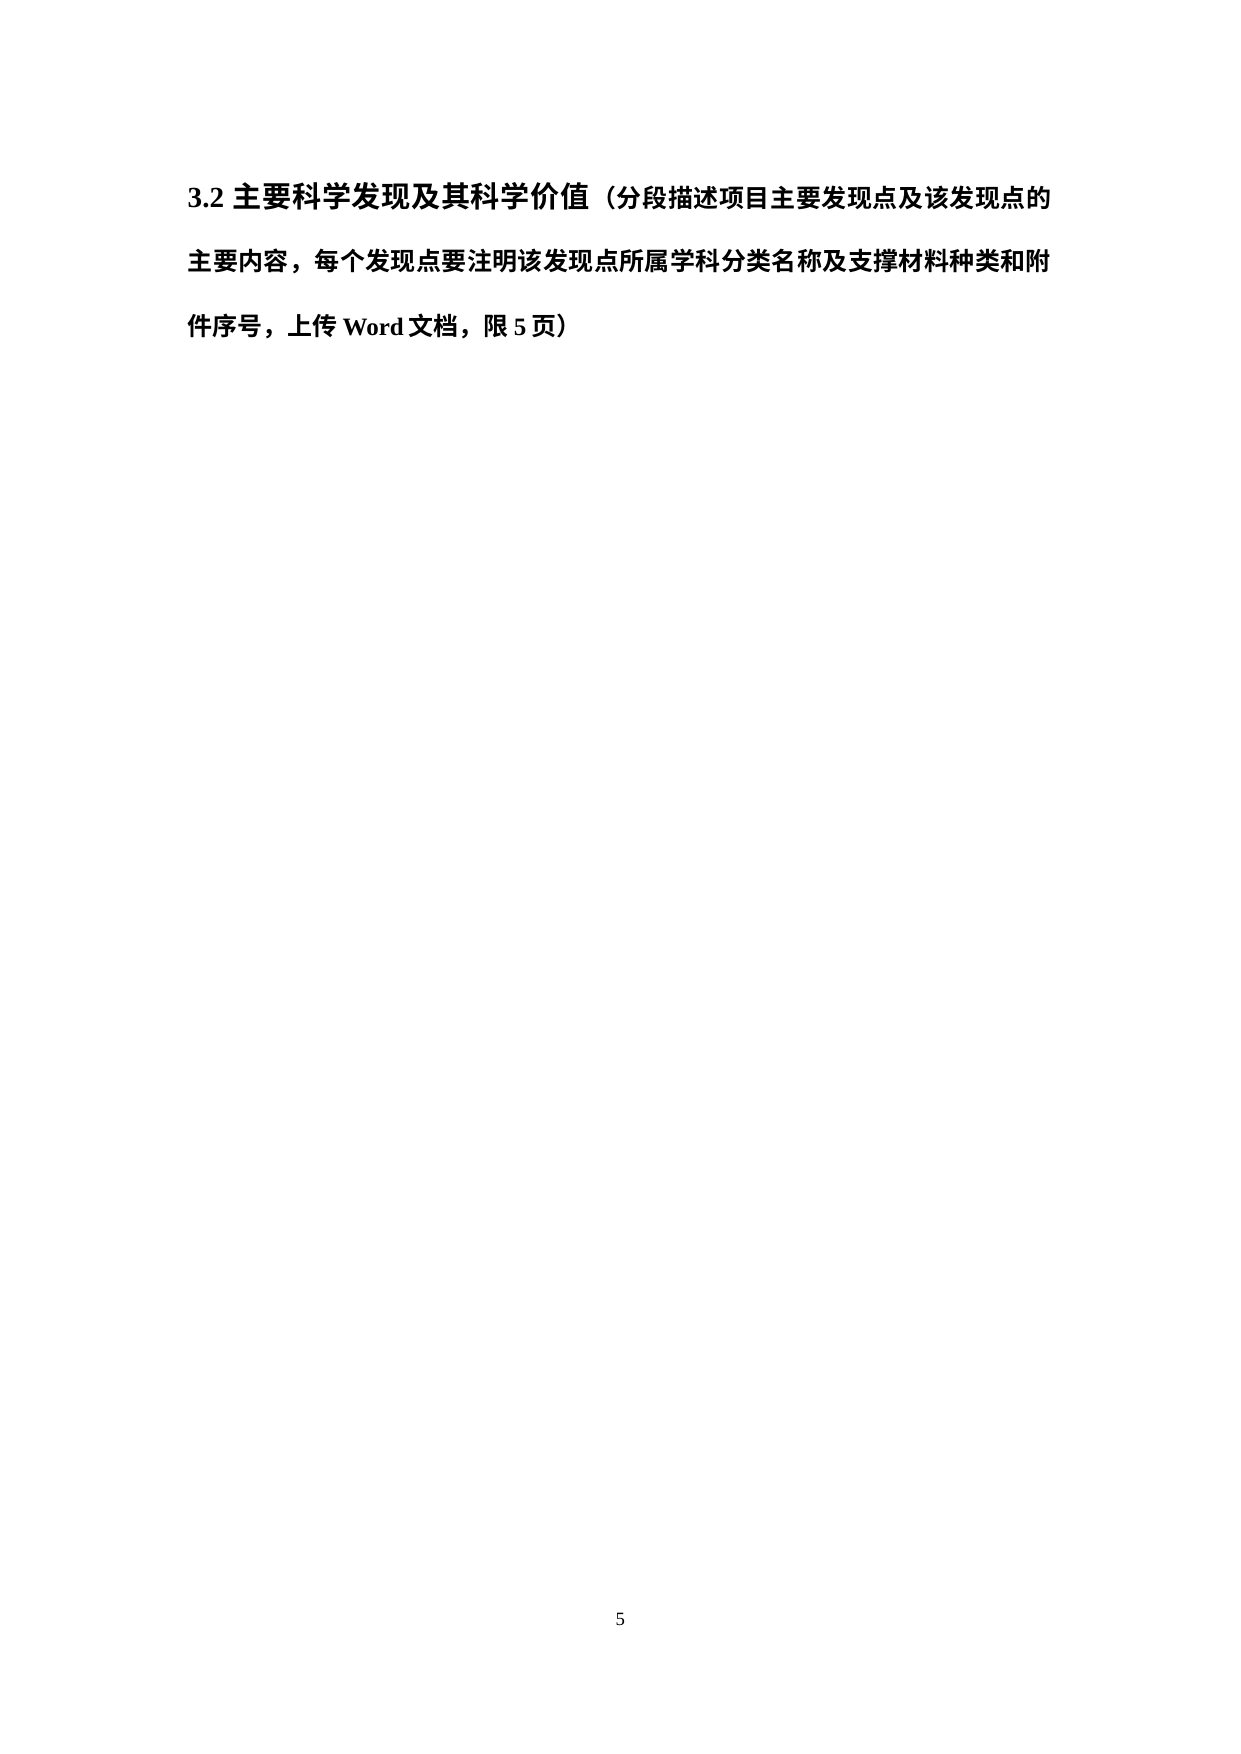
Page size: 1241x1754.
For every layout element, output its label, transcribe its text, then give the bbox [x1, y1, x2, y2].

text 3.2 主要科学发现及其科学价值（分段描述项目主要发现点及该发现点的主要内容，每个发现点要注明该发现点所属学科分类名称及支撑材料种类和附件序号，上传Word文档，限5页） [187, 162, 1053, 357]
